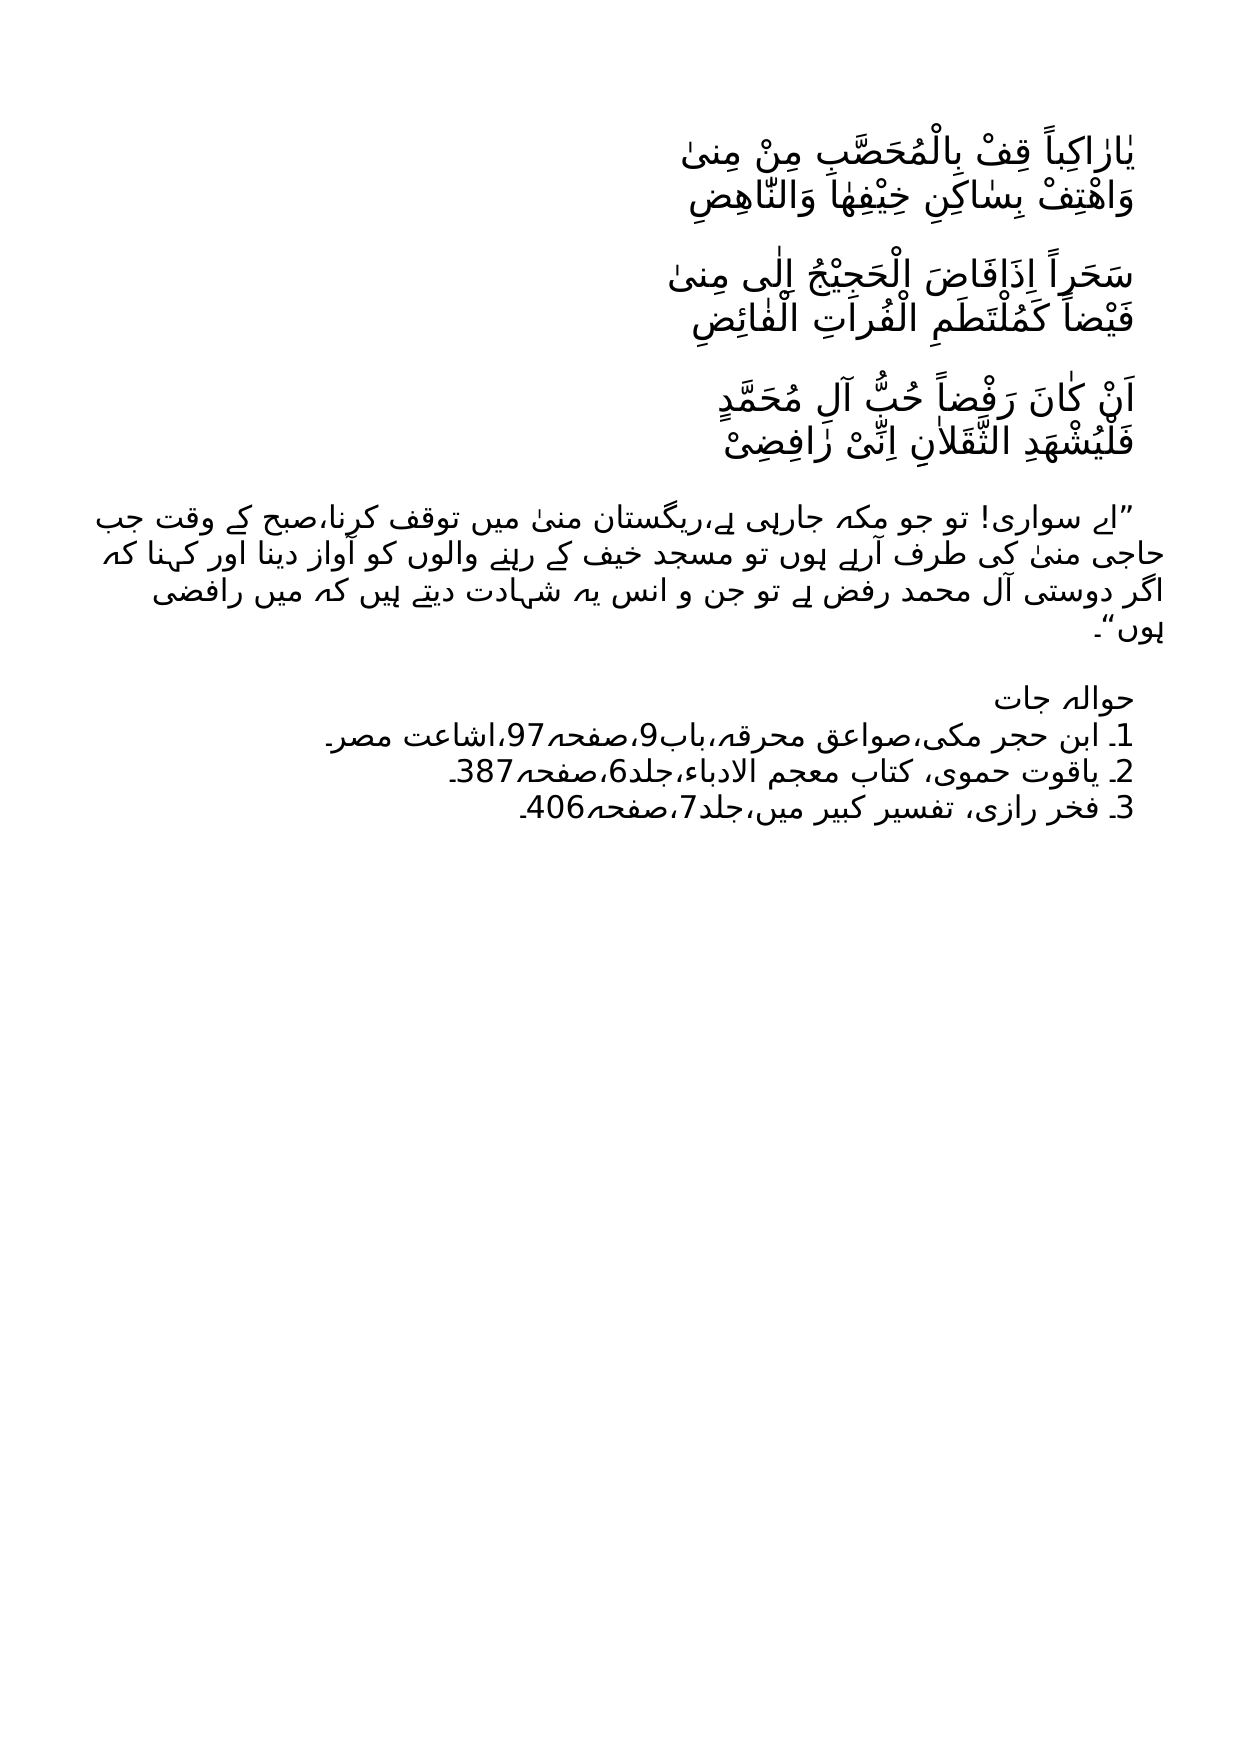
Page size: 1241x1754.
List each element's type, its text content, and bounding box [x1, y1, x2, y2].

text فَیْضاً کَمُلْتَطَمِ الْفُراتِ الْفٰائِضِ [75, 297, 1165, 340]
text 3۔ فخر رازی، تفسیر کبیر میں،جلد7،صفحہ406۔ [75, 790, 1165, 826]
text 2۔ یاقوت حموی، کتاب معجم الادباء،جلد6،صفحہ387۔ [75, 753, 1165, 790]
text فَلْیُشْهَدِ الثَّقَلاٰنِِ اِنِّیْ رٰافِضِیْ [75, 420, 1165, 463]
text اَنْ کٰانَ رَفْضاً حُبُّ آلِ مُحَمَّدٍ [75, 376, 1165, 420]
text یٰارٰاکِباً قِفْ بِالْمُحَصَّبِ مِنْ مِنیٰ [75, 130, 1165, 173]
text سَحَراً اِذَافَاضَ الْحَجِیْجُ اِلٰی مِنیٰ [75, 253, 1165, 297]
text حوالہ جات [75, 681, 1165, 717]
text وَاهْتِفْ بِسٰاکِنِ خِیْفِهٰا وَالنّٰاهِضِ [75, 173, 1165, 217]
text 1۔ ابن حجر مکی،صواعق محرقہ،باب9،صفحہ97،اشاعت مصر۔ [75, 717, 1165, 753]
text ”اے سواری! تو جو مکہ جارہی ہے،ریگستان منیٰ میں توقف کرنا،صبح کے وقت جب حاجی منیٰ کی طرف آرہے ہوں تو مسجد خیف کے رہنے والوں کو آواز دینا اور کہنا کہ اگر دوستی آل محمد رفض ہے تو جن و انس یہ شہادت دیتے ہیں کہ میں رافضی ہوں“۔ [75, 499, 1165, 645]
